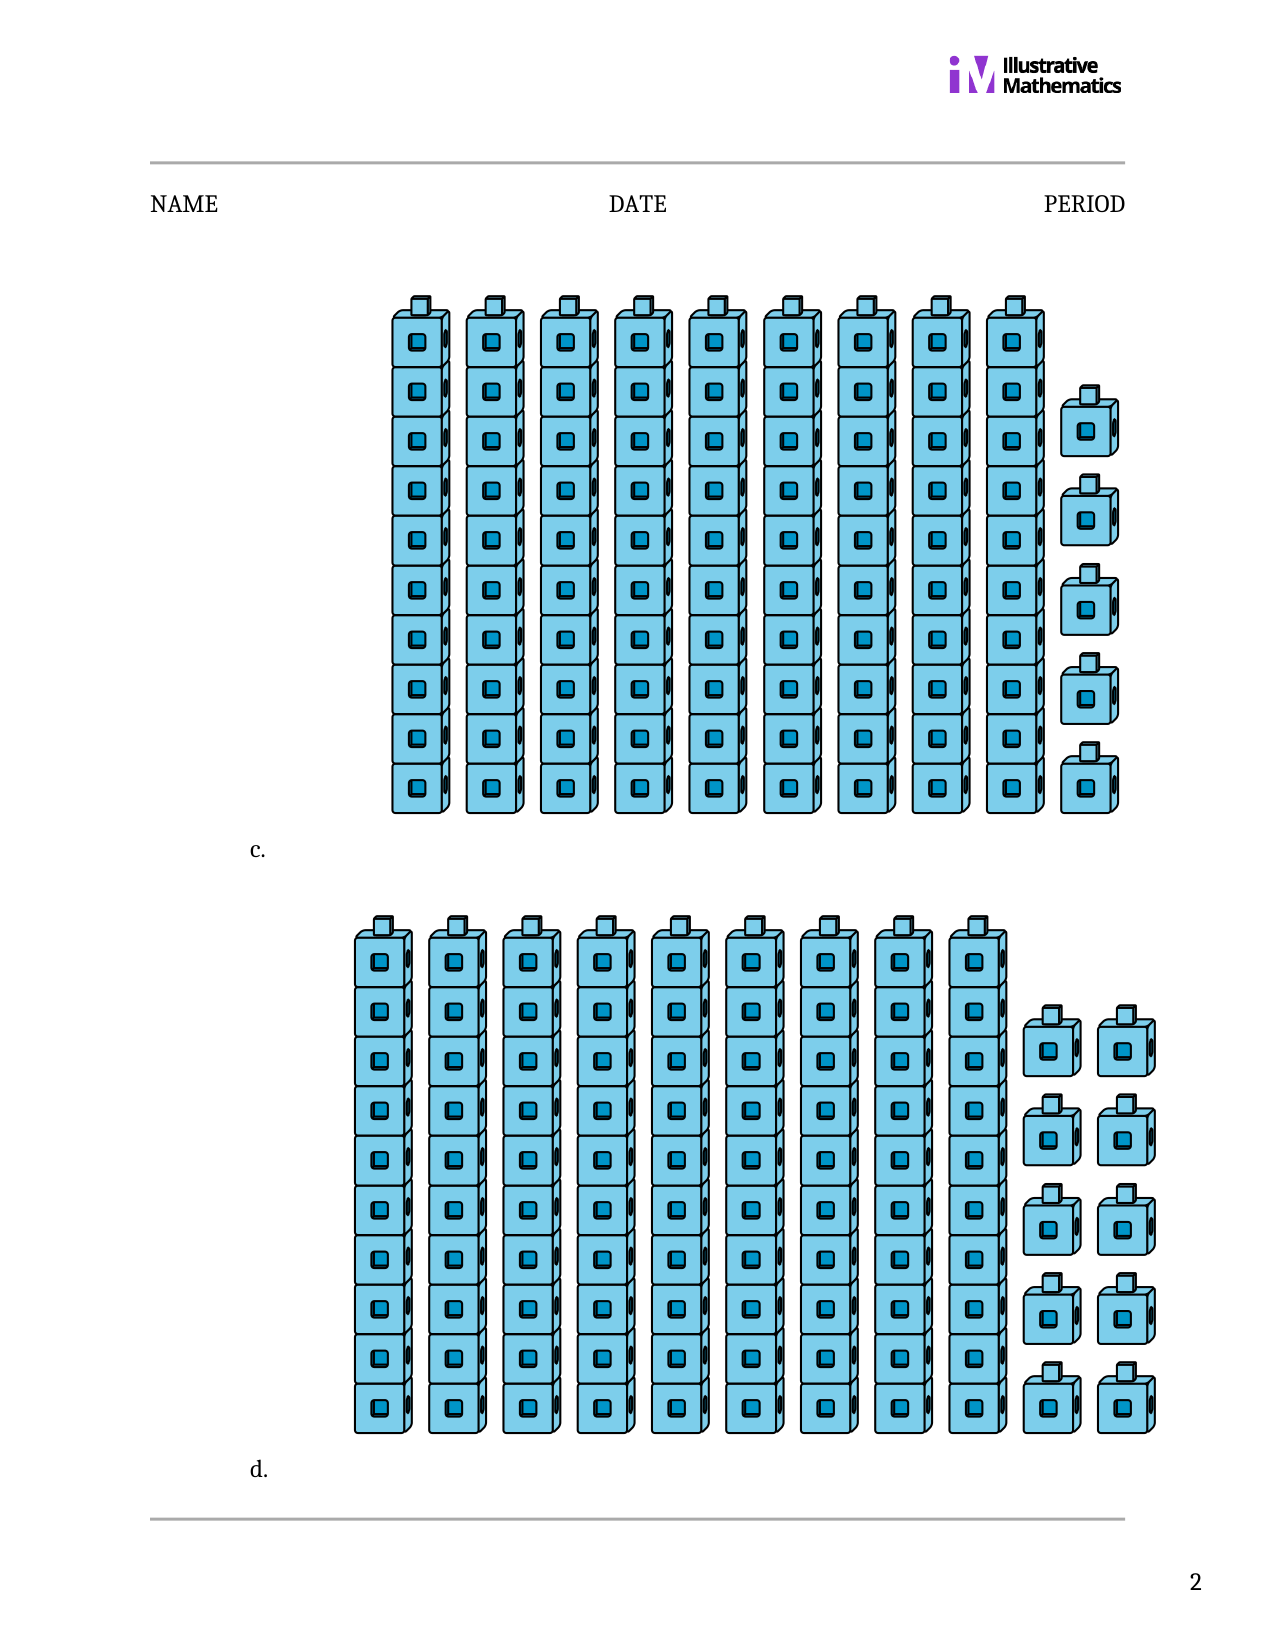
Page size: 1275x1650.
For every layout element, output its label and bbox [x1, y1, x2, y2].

picture [949, 55, 1121, 93]
picture [268, 276, 1244, 832]
picture [268, 896, 1244, 1452]
